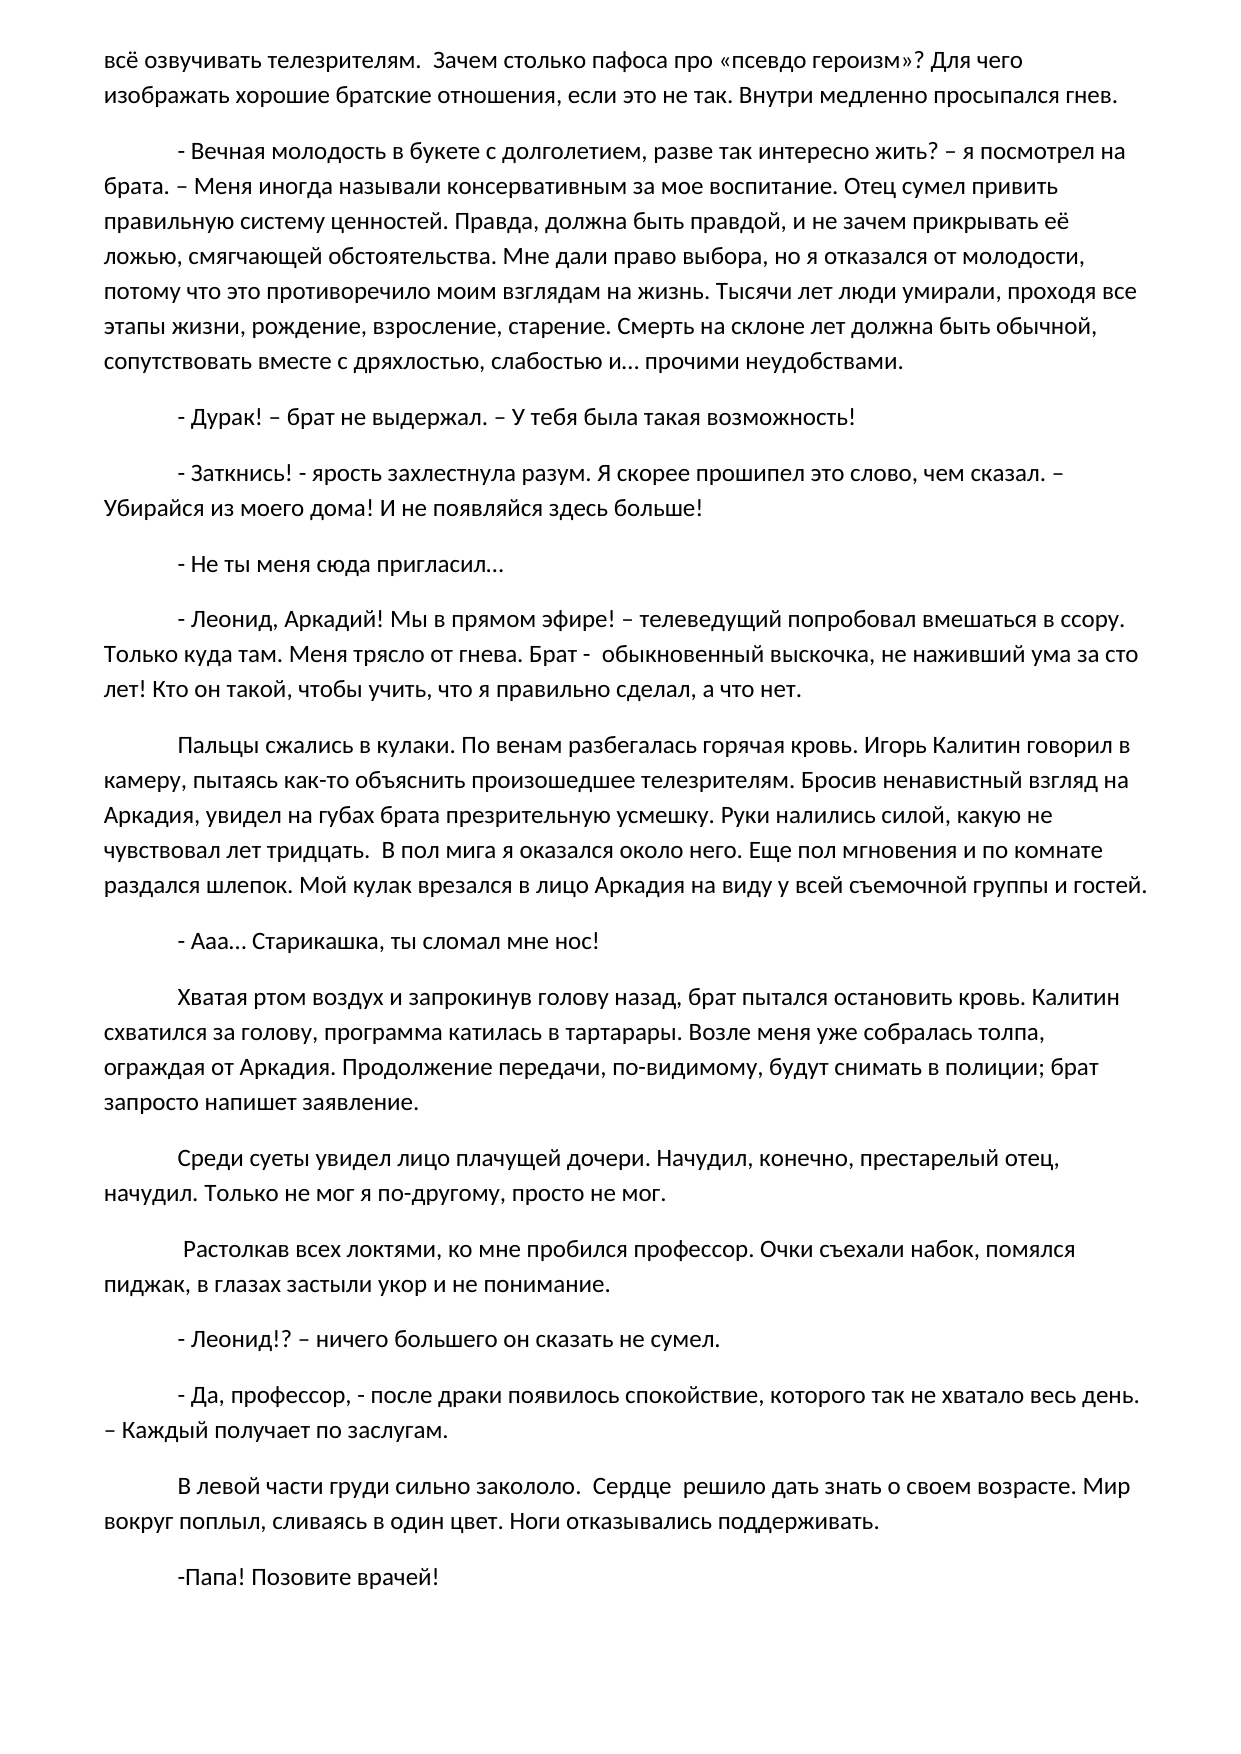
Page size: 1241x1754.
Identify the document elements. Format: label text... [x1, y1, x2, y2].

text - Дурак! – брат не выдержал. – У тебя была такая возможность! [103, 401, 1152, 432]
text Среди суеты увидел лицо плачущей дочери. Начудил, конечно, престарелый отец, начудил. Только не мог я по-другому, просто не мог. [103, 1142, 1152, 1207]
text - Вечная молодость в букете с долголетием, разве так интересно жить? – я посмотрел на брата. – Меня иногда называли консервативным за мое воспитание. Отец сумел привить правильную систему ценностей. Правда, должна быть правдой, и не зачем прикрывать её ложью, смягчающей обстоятельства. Мне дали право выбора, но я отказался от молодости, потому что это противоречило моим взглядам на жизнь. Тысячи лет люди умирали, проходя все этапы жизни, рождение, взросление, старение. Смерть на склоне лет должна быть обычной, сопутствовать вместе с дряхлостью, слабостью и… прочими неудобствами. [103, 135, 1152, 376]
text -Папа! Позовите врачей! [103, 1561, 1152, 1592]
text Растолкав всех локтями, ко мне пробился профессор. Очки съехали набок, помялся пиджак, в глазах застыли укор и не понимание. [103, 1233, 1152, 1298]
text Хватая ртом воздух и запрокинув голову назад, брат пытался остановить кровь. Калитин схватился за голову, программа катилась в тартарары. Возле меня уже собралась толпа, ограждая от Аркадия. Продолжение передачи, по-видимому, будут снимать в полиции; брат запросто напишет заявление. [103, 981, 1152, 1117]
text В левой части груди сильно закололо. Сердце решило дать знать о своем возрасте. Мир вокруг поплыл, сливаясь в один цвет. Ноги отказывались поддерживать. [103, 1470, 1152, 1536]
text - Да, профессор, - после драки появилось спокойствие, которого так не хватало весь день. – Каждый получает по заслугам. [103, 1379, 1152, 1445]
text - Леонид, Аркадий! Мы в прямом эфире! – телеведущий попробовал вмешаться в ссору. Только куда там. Меня трясло от гнева. Брат - обыкновенный выскочка, не наживший ума за сто лет! Кто он такой, чтобы учить, что я правильно сделал, а что нет. [103, 603, 1152, 704]
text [103, 44, 1152, 110]
text Пальцы сжались в кулаки. По венам разбегалась горячая кровь. Игорь Калитин говорил в камеру, пытаясь как-то объяснить произошедшее телезрителям. Бросив ненавистный взгляд на Аркадия, увидел на губах брата презрительную усмешку. Руки налились силой, какую не чувствовал лет тридцать. В пол мига я оказался около него. Еще пол мгновения и по комнате раздался шлепок. Мой кулак врезался в лицо Аркадия на виду у всей съемочной группы и гостей. [103, 729, 1152, 900]
text - Не ты меня сюда пригласил… [103, 548, 1152, 578]
text - Леонид!? – ничего большего он сказать не сумел. [103, 1323, 1152, 1354]
text - Ааа… Старикашка, ты сломал мне нос! [103, 925, 1152, 956]
text - Заткнись! - ярость захлестнула разум. Я скорее прошипел это слово, чем сказал. – Убирайся из моего дома! И не появляйся здесь больше! [103, 457, 1152, 522]
